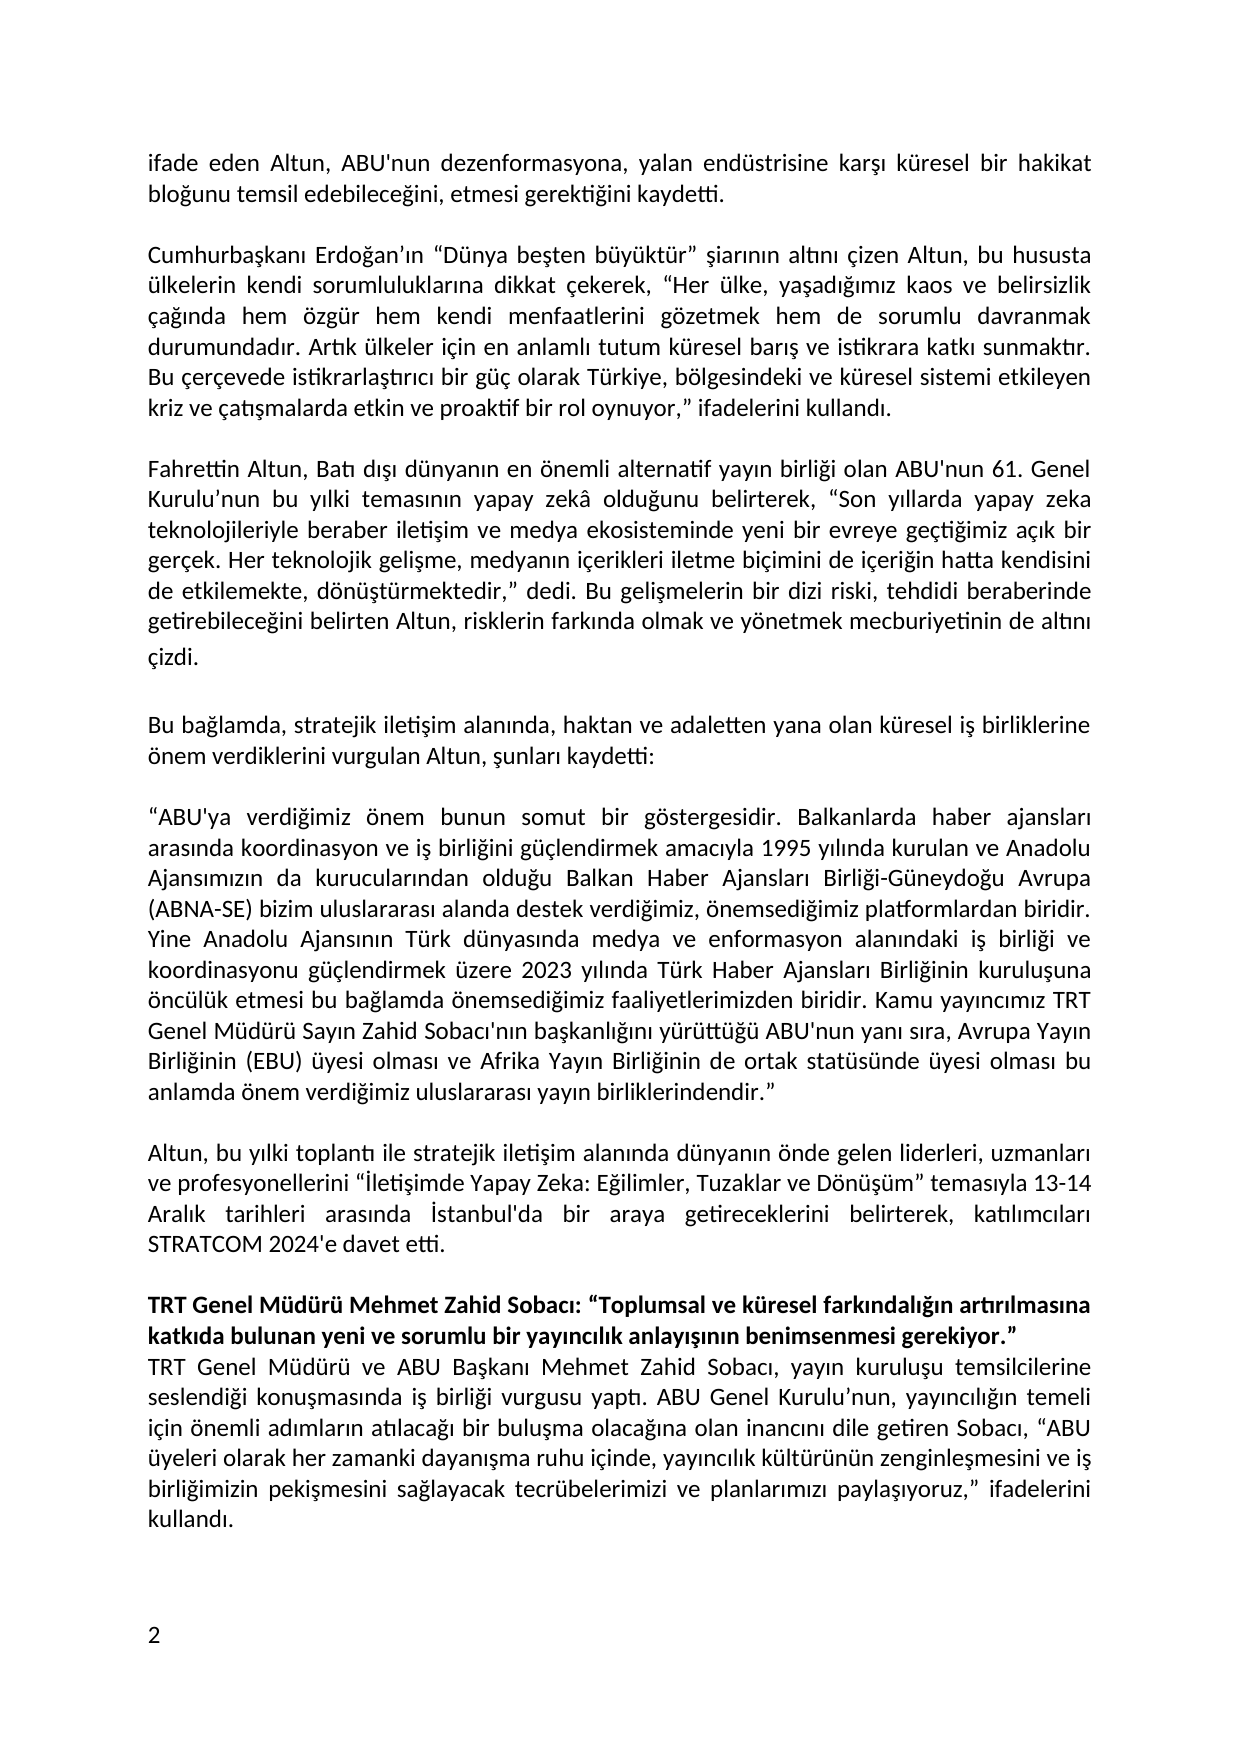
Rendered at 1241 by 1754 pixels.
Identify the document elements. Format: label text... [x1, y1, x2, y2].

text TRT Genel Müdürü Mehmet Zahid Sobacı: “Toplumsal ve küresel farkındalığın artırılmasına katkıda bulunan yeni ve sorumlu bir yayıncılık anlayışının benimsenmesi gerekiyor.” [148, 1289, 1093, 1351]
text Fahrettin Altun, Batı dışı dünyanın en önemli alternatif yayın birliği olan ABU'nun 61. Genel Kurulu’nun bu yılki temasının yapay zekâ olduğunu belirterek, “Son yıllarda yapay zeka teknolojileriyle beraber iletişim ve medya ekosisteminde yeni bir evreye geçtiğimiz açık bir gerçek. Her teknolojik gelişme, medyanın içerikleri iletme biçimini de içeriğin hatta kendisini de etkilemekte, dönüştürmektedir,” dedi. Bu gelişmelerin bir dizi riski, tehdidi beraberinde getirebileceğini belirten Altun, risklerin farkında olmak ve yönetmek mecburiyetinin de altını çizdi. [148, 453, 1093, 673]
text Bu bağlamda, stratejik iletişim alanında, haktan ve adaletten yana olan küresel iş birliklerine önem verdiklerini vurgulan Altun, şunları kaydetti: [148, 710, 1093, 771]
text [148, 148, 1093, 209]
text “ABU'ya verdiğimiz önem bunun somut bir göstergesidir. Balkanlarda haber ajansları arasında koordinasyon ve iş birliğini güçlendirmek amacıyla 1995 yılında kurulan ve Anadolu Ajansımızın da kurucularından olduğu Balkan Haber Ajansları Birliği-Güneydoğu Avrupa (ABNA-SE) bizim uluslararası alanda destek verdiğimiz, önemsediğimiz platformlardan biridir. Yine Anadolu Ajansının Türk dünyasında medya ve enformasyon alanındaki iş birliği ve koordinasyonu güçlendirmek üzere 2023 yılında Türk Haber Ajansları Birliğinin kuruluşuna öncülük etmesi bu bağlamda önemsediğimiz faaliyetlerimizden biridir. Kamu yayıncımız TRT Genel Müdürü Sayın Zahid Sobacı'nın başkanlığını yürüttüğü ABU'nun yanı sıra, Avrupa Yayın Birliğinin (EBU) üyesi olması ve Afrika Yayın Birliğinin de ortak statüsünde üyesi olması bu anlamda önem verdiğimiz uluslararası yayın birliklerindendir.” [148, 801, 1093, 1106]
text TRT Genel Müdürü ve ABU Başkanı Mehmet Zahid Sobacı, yayın kuruluşu temsilcilerine seslendiği konuşmasında iş birliği vurgusu yaptı. ABU Genel Kurulu’nun, yayıncılığın temeli için önemli adımların atılacağı bir buluşma olacağına olan inancını dile getiren Sobacı, “ABU üyeleri olarak her zamanki dayanışma ruhu içinde, yayıncılık kültürünün zenginleşmesini ve iş birliğimizin pekişmesini sağlayacak tecrübelerimizi ve planlarımızı paylaşıyoruz,” ifadelerini kullandı. [148, 1351, 1093, 1534]
text Cumhurbaşkanı Erdoğan’ın “Dünya beşten büyüktür” şiarının altını çizen Altun, bu hususta ülkelerin kendi sorumluluklarına dikkat çekerek, “Her ülke, yaşadığımız kaos ve belirsizlik çağında hem özgür hem kendi menfaatlerini gözetmek hem de sorumlu davranmak durumundadır. Artık ülkeler için en anlamlı tutum küresel barış ve istikrara katkı sunmaktır. Bu çerçevede istikrarlaştırıcı bir güç olarak Türkiye, bölgesindeki ve küresel sistemi etkileyen kriz ve çatışmalarda etkin ve proaktif bir rol oynuyor,” ifadelerini kullandı. [148, 239, 1093, 422]
text Altun, bu yılki toplantı ile stratejik iletişim alanında dünyanın önde gelen liderleri, uzmanları ve profesyonellerini “İletişimde Yapay Zeka: Eğilimler, Tuzaklar ve Dönüşüm” temasıyla 13-14 Aralık tarihleri arasında İstanbul'da bir araya getireceklerini belirterek, katılımcıları STRATCOM 2024'e davet etti. [148, 1137, 1093, 1259]
